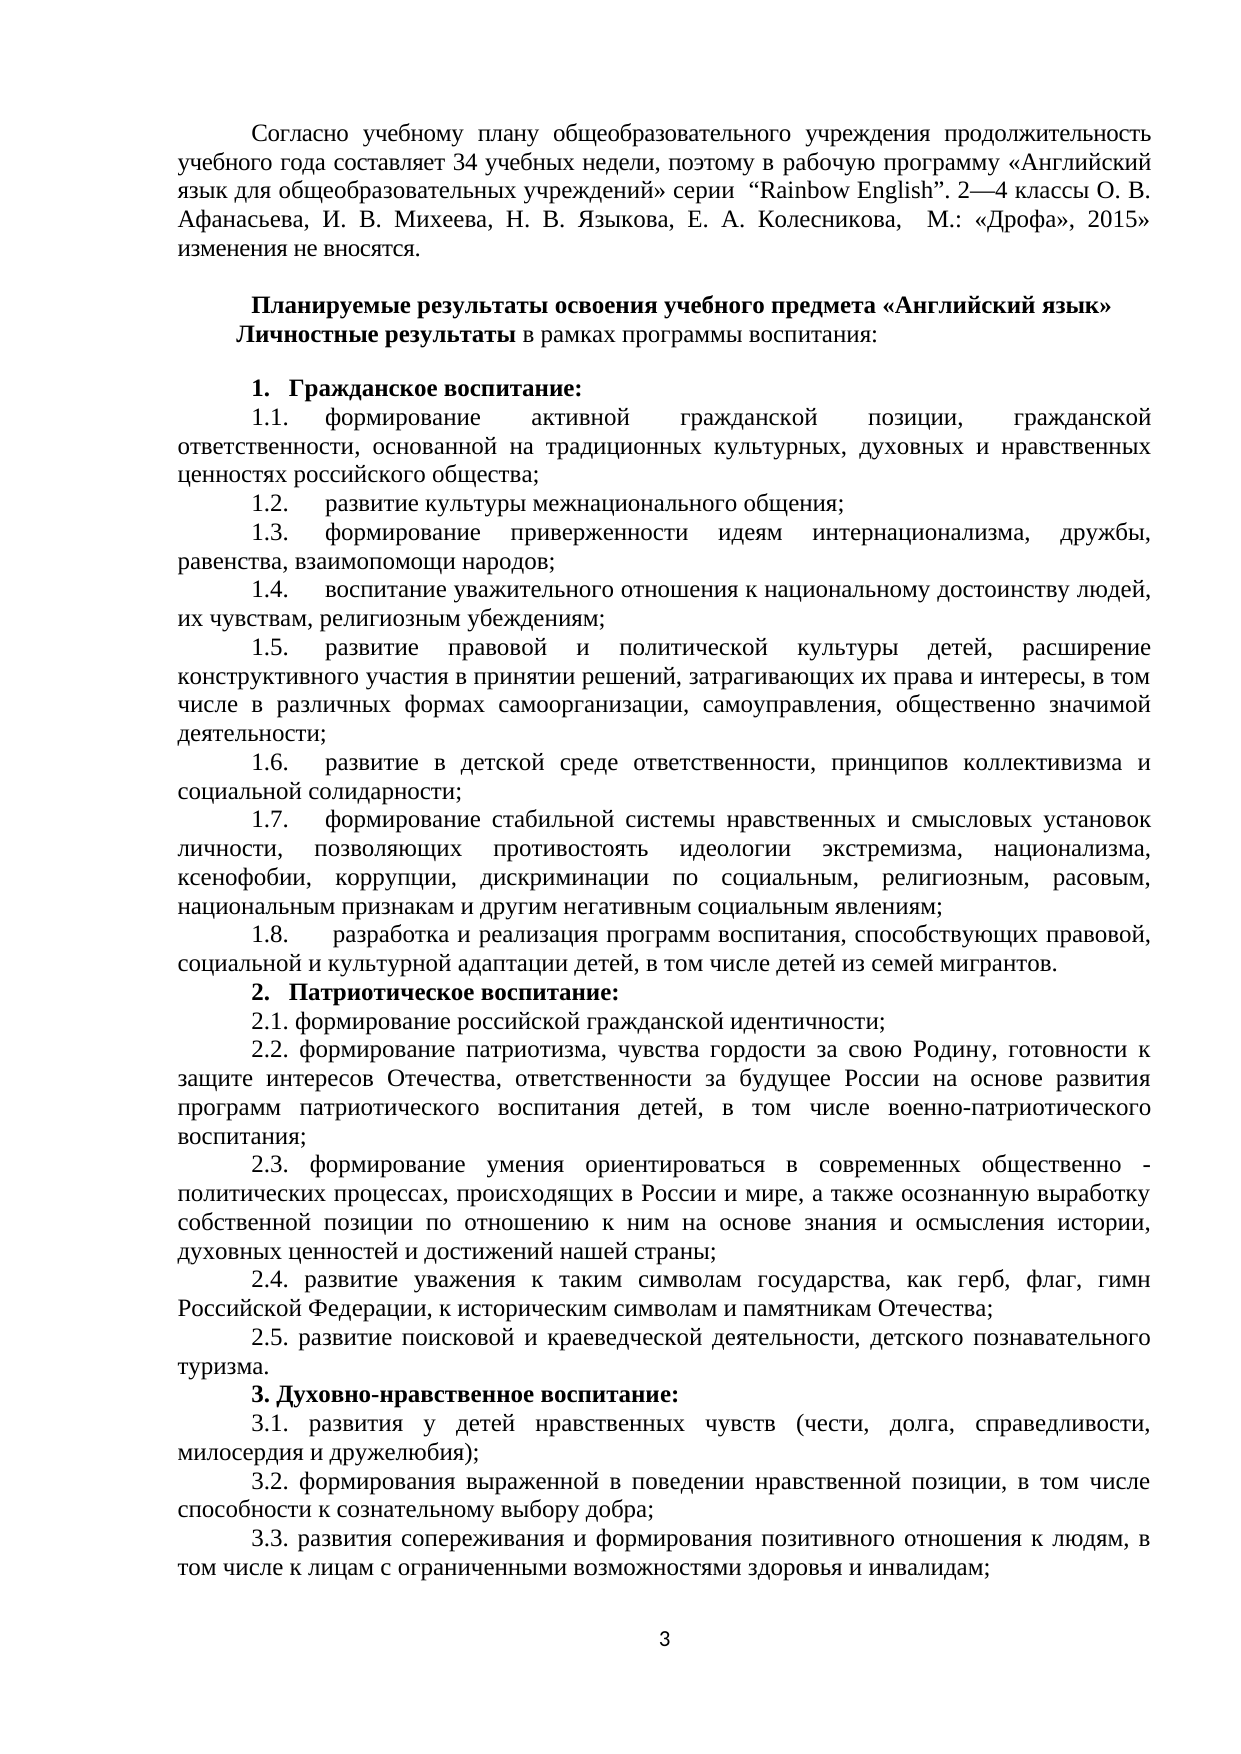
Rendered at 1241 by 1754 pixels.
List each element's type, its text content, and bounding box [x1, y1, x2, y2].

text Личностные результаты в рамках программы воспитания: [177, 319, 1152, 348]
text 2.3. формирование умения ориентироваться в современных общественно - политических процессах, происходящих в России и мире, а также осознанную выработку собственной позиции по отношению к ним на основе знания и осмысления истории, духовных ценностей и достижений нашей страны; [177, 1149, 1152, 1264]
text Согласно учебному плану общеобразовательного учреждения продолжительность учебного года составляет 34 учебных недели, поэтому в рабочую программу «Английский язык для общеобразовательных учреждений» серии “Rainbow English”. 2—4 классы О. В. Афанасьева, И. В. Михеева, Н. В. Языкова, Е. А. Колесникова, М.: «Дрофа», 2015» изменения не вносятся. [177, 118, 1152, 262]
text 3. Духовно-нравственное воспитание: [177, 1379, 1152, 1408]
list формирование приверженности идеям интернационализма, дружбы, равенства, взаимопомощи народов; [177, 517, 1152, 574]
list Патриотическое воспитание: [251, 977, 1152, 1006]
text 3.3. развития сопереживания и формирования позитивного отношения к людям, в том числе к лицам с ограниченными возможностями здоровья и инвалидам; [177, 1523, 1152, 1581]
list развитие правовой и политической культуры детей, расширение конструктивного участия в принятии решений, затрагивающих их права и интересы, в том числе в различных формах самоорганизации, самоуправления, общественно значимой деятельности; [177, 632, 1152, 747]
text 2.2. формирование патриотизма, чувства гордости за свою Родину, готовности к защите интересов Отечества, ответственности за будущее России на основе развития программ патриотического воспитания детей, в том числе военно-патриотического воспитания; [177, 1034, 1152, 1149]
list формирование активной гражданской позиции, гражданской ответственности, основанной на традиционных культурных, духовных и нравственных ценностях российского общества; [177, 402, 1152, 488]
list развитие культуры межнационального общения; [177, 488, 1152, 517]
text 2.4. развитие уважения к таким символам государства, как герб, флаг, гимн Российской Федерации, к историческим символам и памятникам Отечества; [177, 1264, 1152, 1322]
list Гражданское воспитание: [251, 373, 1152, 402]
list формирование стабильной системы нравственных и смысловых установок личности, позволяющих противостоять идеологии экстремизма, национализма, ксенофобии, коррупции, дискриминации по социальным, религиозным, расовым, национальным признакам и другим негативным социальным явлениям; [177, 804, 1152, 919]
text 2.5. развитие поисковой и краеведческой деятельности, детского познавательного туризма. [177, 1322, 1152, 1379]
text 3.1. развития у детей нравственных чувств (чести, долга, справедливости, милосердия и дружелюбия); [177, 1408, 1152, 1466]
text 3.2. формирования выраженной в поведении нравственной позиции, в том числе способности к сознательному выбору добра; [177, 1466, 1152, 1523]
text Планируемые результаты освоения учебного предмета «Английский язык» [177, 291, 1122, 319]
text 2.1. формирование российской гражданской идентичности; [177, 1006, 1152, 1034]
list развитие в детской среде ответственности, принципов коллективизма и социальной солидарности; [177, 747, 1152, 804]
list разработка и реализация программ воспитания, способствующих правовой, социальной и культурной адаптации детей, в том числе детей из семей мигрантов. [177, 919, 1152, 977]
list воспитание уважительного отношения к национальному достоинству людей, их чувствам, религиозным убеждениям; [177, 574, 1152, 632]
